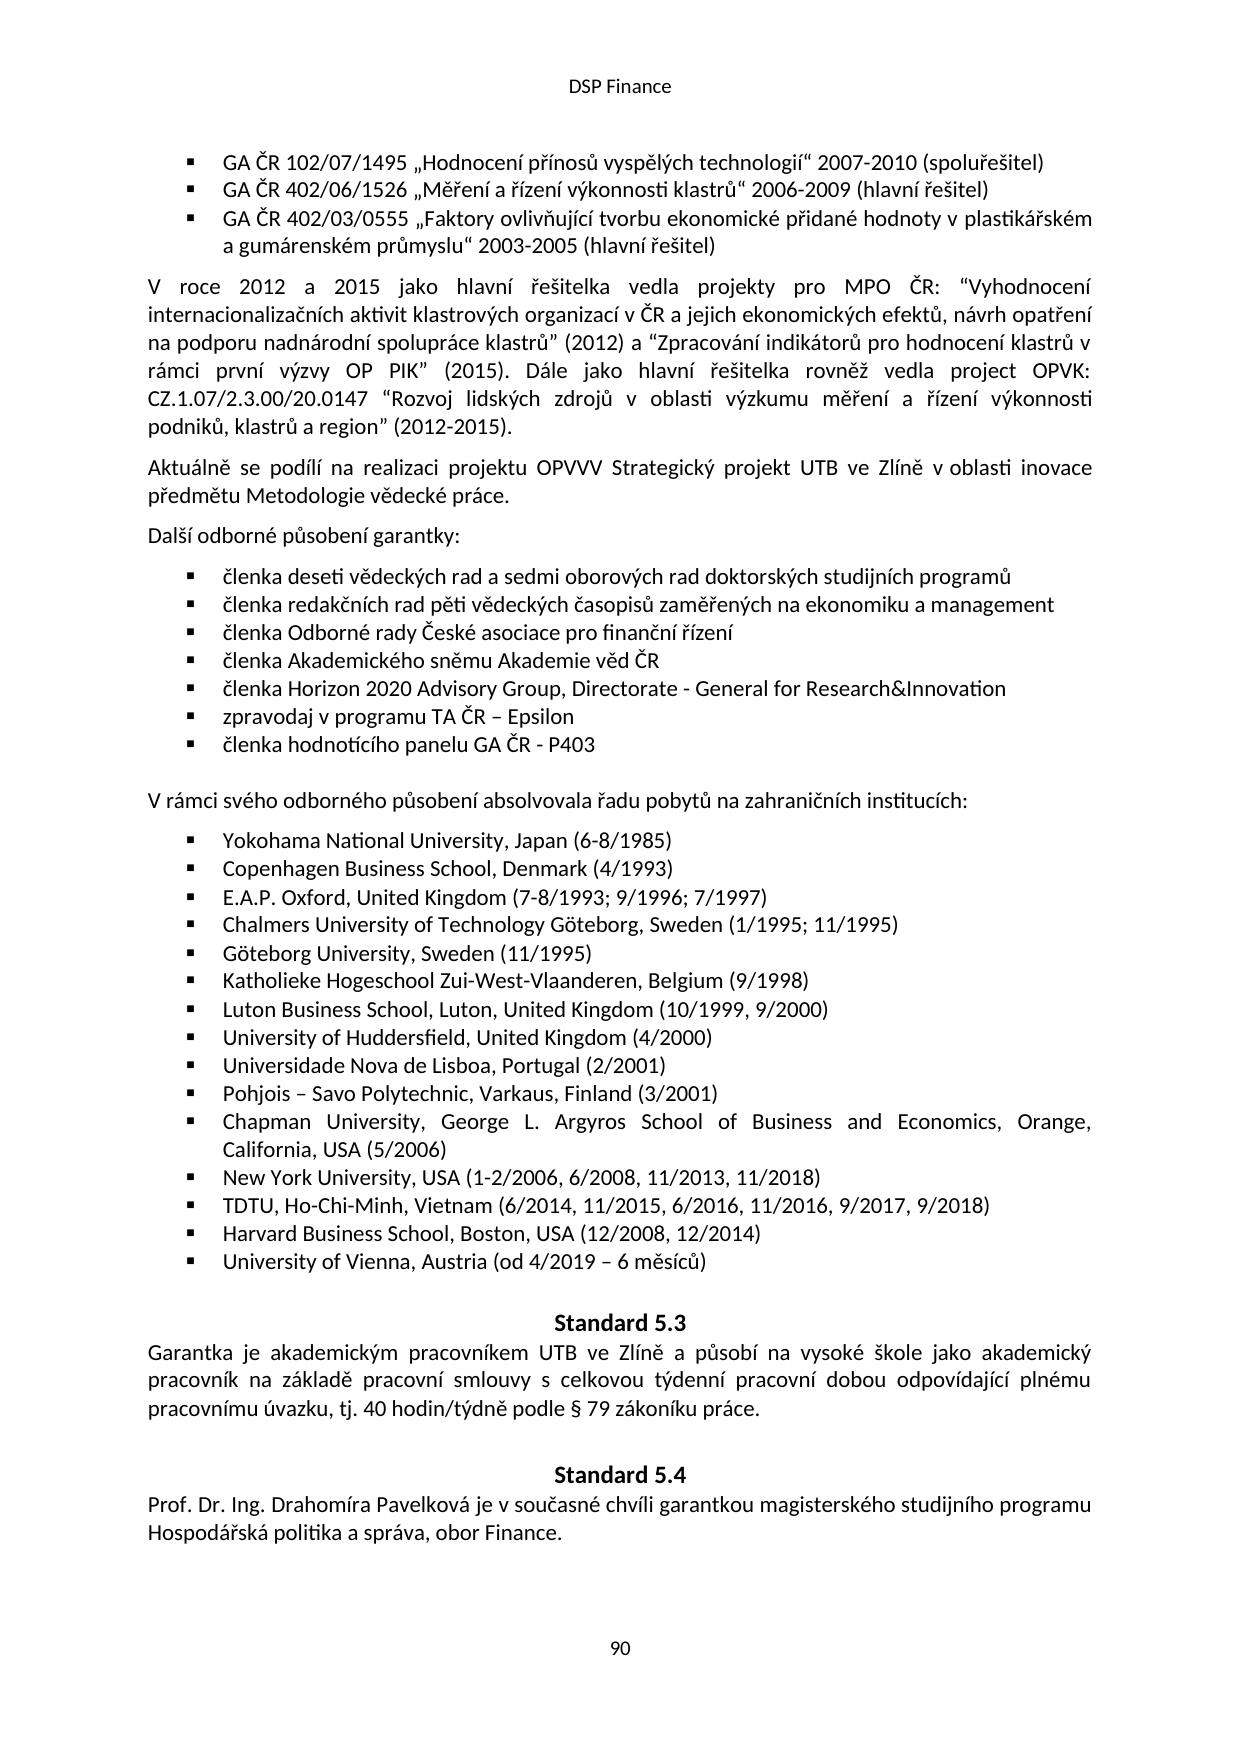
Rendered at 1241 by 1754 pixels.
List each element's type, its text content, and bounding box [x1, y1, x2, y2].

list E.A.P. Oxford, United Kingdom (7-8/1993; 9/1996; 7/1997) [185, 883, 1093, 911]
list University of Huddersfield, United Kingdom (4/2000) [185, 1023, 1093, 1051]
list členka Odborné rady České asociace pro finanční řízení [185, 618, 1093, 646]
list členka Akademického sněmu Akademie věd ČR [185, 646, 1093, 674]
text Garantka je akademickým pracovníkem UTB ve Zlíně a působí na vysoké škole jako akademický pracovník na základě pracovní smlouvy s celkovou týdenní pracovní dobou odpovídající plnému pracovnímu úvazku, tj. 40 hodin/týdně podle § 79 zákoníku práce. [148, 1338, 1093, 1422]
list Pohjois – Savo Polytechnic, Varkaus, Finland (3/2001) [185, 1079, 1093, 1107]
list Yokohama National University, Japan (6-8/1985) [185, 827, 1093, 854]
subtitle Standard 5.4 [148, 1459, 1093, 1490]
list GA ČR 402/03/0555 „Faktory ovlivňující tvorbu ekonomické přidané hodnoty v plastikářském a gumárenském průmyslu“ 2003-2005 (hlavní řešitel) [185, 204, 1093, 260]
text Další odborné působení garantky: [148, 521, 1093, 549]
list Katholieke Hogeschool Zui-West-Vlaanderen, Belgium (9/1998) [185, 967, 1093, 995]
list New York University, USA (1-2/2006, 6/2008, 11/2013, 11/2018) [185, 1163, 1093, 1191]
list zpravodaj v programu TA ČR – Epsilon [185, 702, 1093, 730]
list TDTU, Ho-Chi-Minh, Vietnam (6/2014, 11/2015, 6/2016, 11/2016, 9/2017, 9/2018) [185, 1191, 1093, 1219]
list University of Vienna, Austria (od 4/2019 – 6 měsíců) [185, 1247, 1093, 1275]
text V rámci svého odborného působení absolvovala řadu pobytů na zahraničních institucích: [148, 786, 1093, 814]
list členka deseti vědeckých rad a sedmi oborových rad doktorských studijních programů [185, 562, 1093, 590]
list Copenhagen Business School, Denmark (4/1993) [185, 854, 1093, 883]
list GA ČR 402/06/1526 „Měření a řízení výkonnosti klastrů“ 2006-2009 (hlavní řešitel) [185, 176, 1093, 204]
text Aktuálně se podílí na realizaci projektu OPVVV Strategický projekt UTB ve Zlíně v oblasti inovace předmětu Metodologie vědecké práce. [148, 453, 1093, 509]
list Chalmers University of Technology Göteborg, Sweden (1/1995; 11/1995) [185, 911, 1093, 939]
list Chapman University, George L. Argyros School of Business and Economics, Orange, California, USA (5/2006) [185, 1107, 1093, 1163]
list členka redakčních rad pěti vědeckých časopisů zaměřených na ekonomiku a management [185, 590, 1093, 618]
list GA ČR 102/07/1495 „Hodnocení přínosů vyspělých technologií“ 2007-2010 (spoluřešitel) [185, 148, 1093, 176]
text Prof. Dr. Ing. Drahomíra Pavelková je v současné chvíli garantkou magisterského studijního programu Hospodářská politika a správa, obor Finance. [148, 1490, 1093, 1546]
list Luton Business School, Luton, United Kingdom (10/1999, 9/2000) [185, 995, 1093, 1023]
list členka Horizon 2020 Advisory Group, Directorate - General for Research&Innovation [185, 674, 1093, 702]
text V roce 2012 a 2015 jako hlavní řešitelka vedla projekty pro MPO ČR: “Vyhodnocení internacionalizačních aktivit klastrových organizací v ČR a jejich ekonomických efektů, návrh opatření na podporu nadnárodní spolupráce klastrů” (2012) a “Zpracování indikátorů pro hodnocení klastrů v rámci první výzvy OP PIK” (2015). Dále jako hlavní řešitelka rovněž vedla project OPVK: CZ.1.07/2.3.00/20.0147 “Rozvoj lidských zdrojů v oblasti výzkumu měření a řízení výkonnosti podniků, klastrů a region” (2012-2015). [148, 272, 1093, 440]
list členka hodnotícího panelu GA ČR - P403 [185, 730, 1093, 758]
subtitle Standard 5.3 [148, 1307, 1093, 1338]
list Universidade Nova de Lisboa, Portugal (2/2001) [185, 1051, 1093, 1079]
list Göteborg University, Sweden (11/1995) [185, 939, 1093, 967]
list Harvard Business School, Boston, USA (12/2008, 12/2014) [185, 1219, 1093, 1247]
